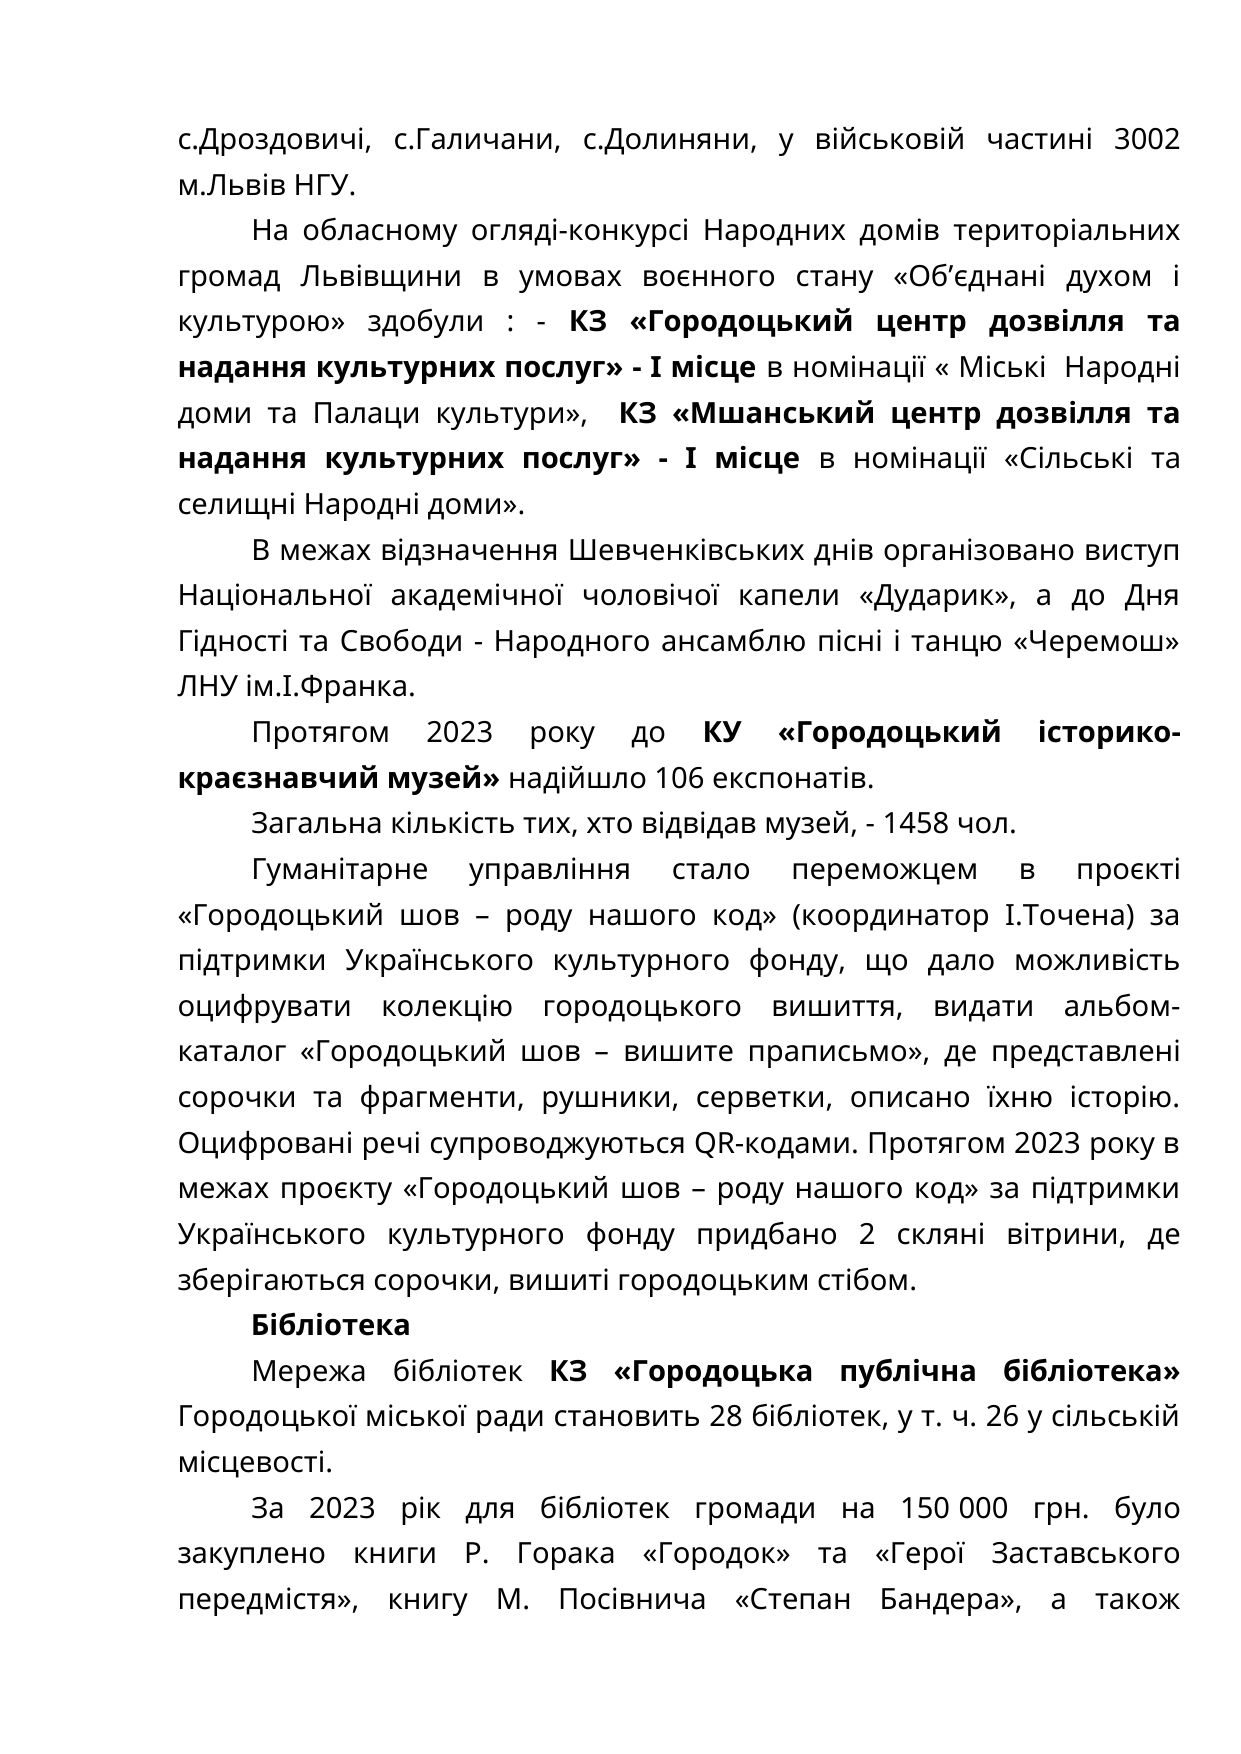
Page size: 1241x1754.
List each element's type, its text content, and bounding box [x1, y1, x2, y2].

text Загальна кількість тих, хто відвідав музей, - 1458 чол. [177, 802, 1181, 842]
text Гуманітарне управління стало переможцем в проєкті «Городоцький шов – роду нашого код» (координатор І.Точена) за підтримки Українського культурного фонду, що дало можливість оцифрувати колекцію городоцького вишиття, видати альбом-каталог «Городоцький шов – вишите праписьмо», де представлені сорочки та фрагменти, рушники, серветки, описано їхню історію. Оцифровані речі супроводжуються QR-кодами. Протягом 2023 року в межах проєкту «Городоцький шов – роду нашого код» за підтримки Українського культурного фонду придбано 2 скляні вітрини, де зберігаються сорочки, вишиті городоцьким стібом. [177, 848, 1181, 1298]
text В межах відзначення Шевченківських днів організовано виступ Національної академічної чоловічої капели «Дударик», а до Дня Гідності та Свободи - Народного ансамблю пісні і танцю «Черемош» ЛНУ ім.І.Франка. [177, 529, 1181, 705]
text Протягом 2023 року до КУ «Городоцький історико-краєзнавчий музей» надійшло 106 експонатів. [177, 711, 1181, 797]
text Бібліотека [177, 1304, 1181, 1344]
text На обласному огляді-конкурсі Народних домів територіальних громад Львівщини в умовах воєнного стану «Об’єднані духом і культурою» здобули : - КЗ «Городоцький центр дозвілля та надання культурних послуг» - І місце в номінації « Міські Народні доми та Палаци культури», КЗ «Мшанський центр дозвілля та надання культурних послуг» - І місце в номінації «Сільські та селищні Народні доми». [177, 209, 1181, 523]
text Мережа бібліотек КЗ «Городоцька публічна бібліотека» Городоцької міської ради становить 28 бібліотек, у т. ч. 26 у сільській місцевості. [177, 1350, 1181, 1481]
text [177, 1487, 1181, 1618]
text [177, 118, 1181, 203]
